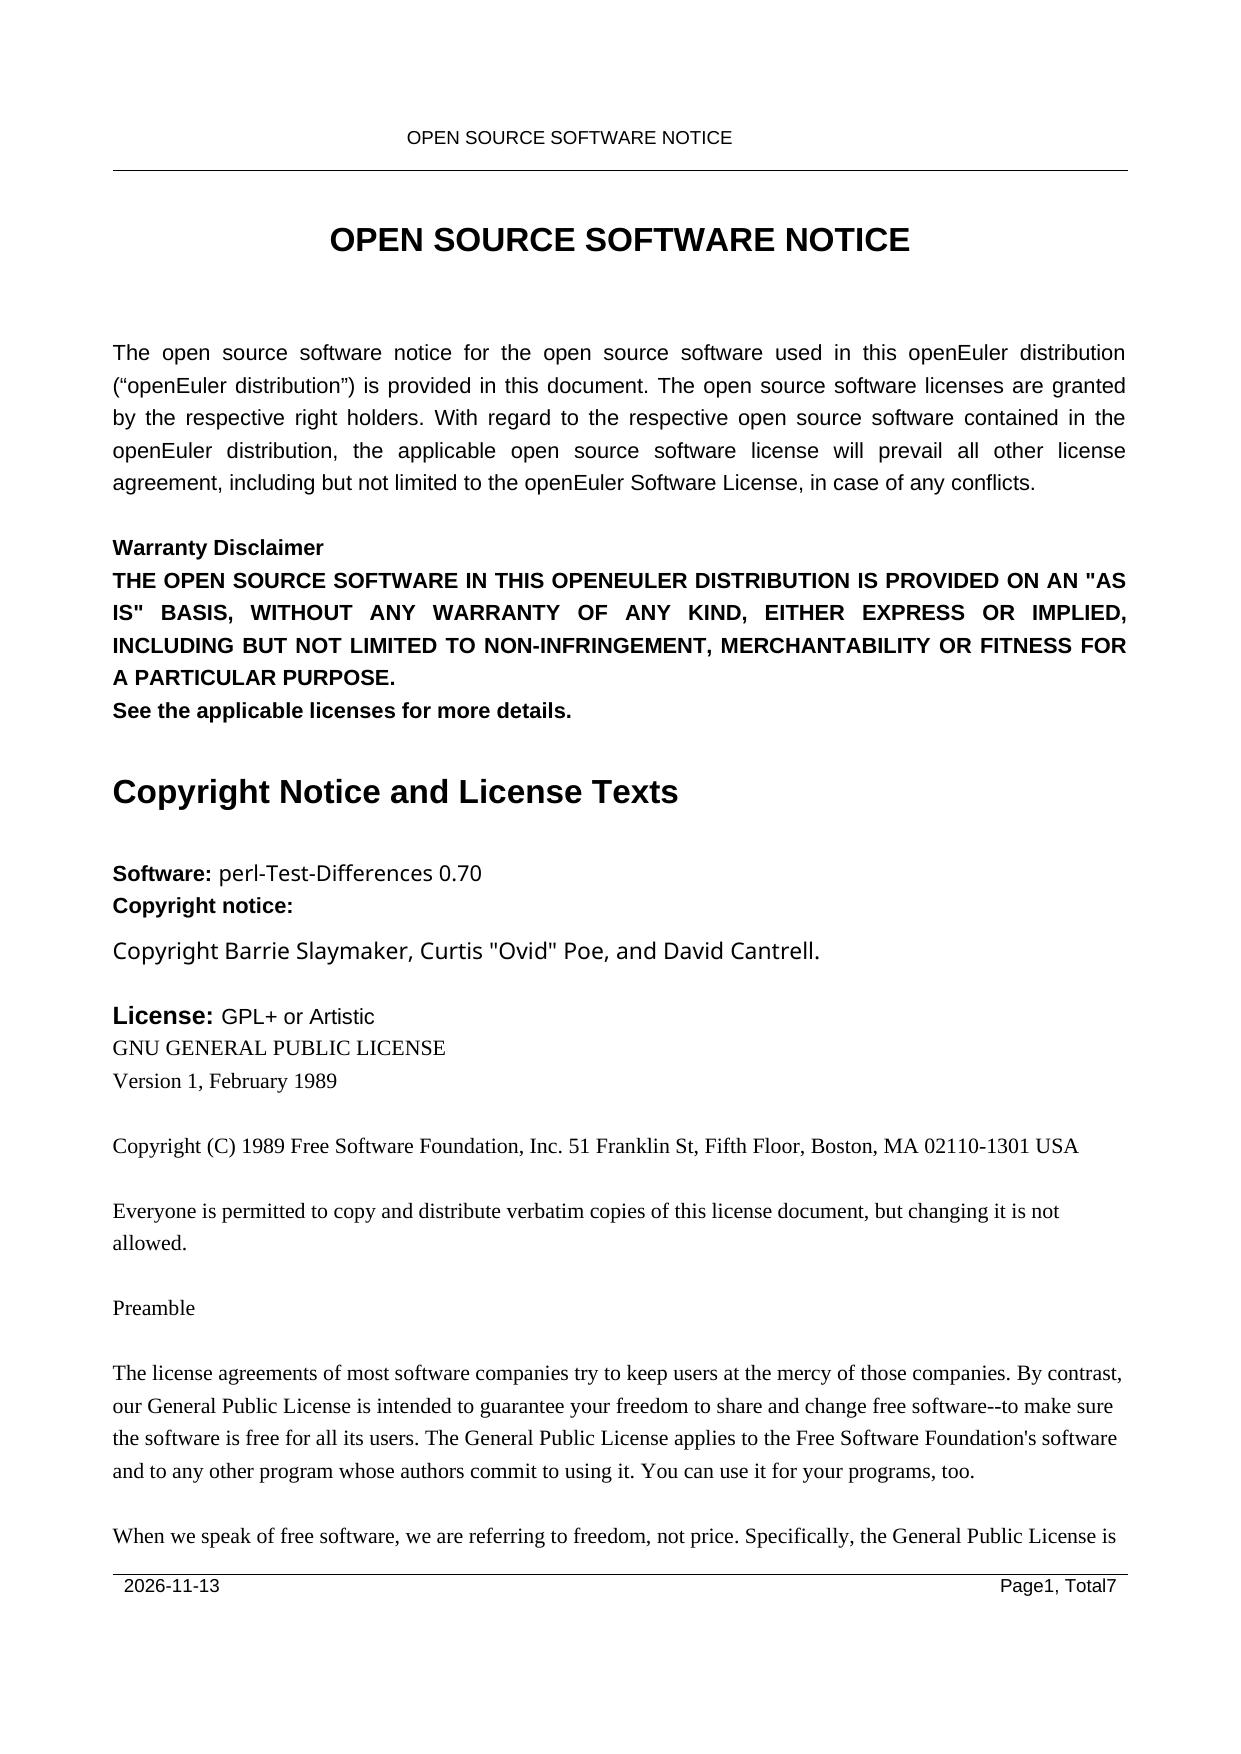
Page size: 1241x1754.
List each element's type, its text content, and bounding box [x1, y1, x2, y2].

text License: GPL+ or Artistic [112, 999, 1128, 1031]
text Copyright notice: [112, 889, 1128, 921]
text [112, 1031, 1128, 1551]
text Warranty Disclaimer [112, 531, 1128, 564]
text Copyright Notice and License Texts [112, 759, 1128, 824]
text Copyright Barrie Slaymaker, Curtis "Ovid" Poe, and David Cantrell. [112, 934, 1128, 966]
text THE OPEN SOURCE SOFTWARE IN THIS OPENEULER DISTRIBUTION IS PROVIDED ON AN "AS IS" BASIS, WITHOUT ANY WARRANTY OF ANY KIND, EITHER EXPRESS OR IMPLIED, INCLUDING BUT NOT LIMITED TO NON-INFRINGEMENT, MERCHANTABILITY OR FITNESS FOR A PARTICULAR PURPOSE. See the applicable licenses for more details. [112, 564, 1128, 726]
title Software: perl-Test-Differences 0.70 [112, 856, 1128, 889]
text OPEN SOURCE SOFTWARE NOTICE [112, 206, 1128, 271]
text The open source software notice for the open source software used in this openEuler distribution (“openEuler distribution”) is provided in this document. The open source software licenses are granted by the respective right holders. With regard to the respective open source software contained in the openEuler distribution, the applicable open source software license will prevail all other license agreement, including but not limited to the openEuler Software License, in case of any conflicts. [112, 336, 1128, 499]
